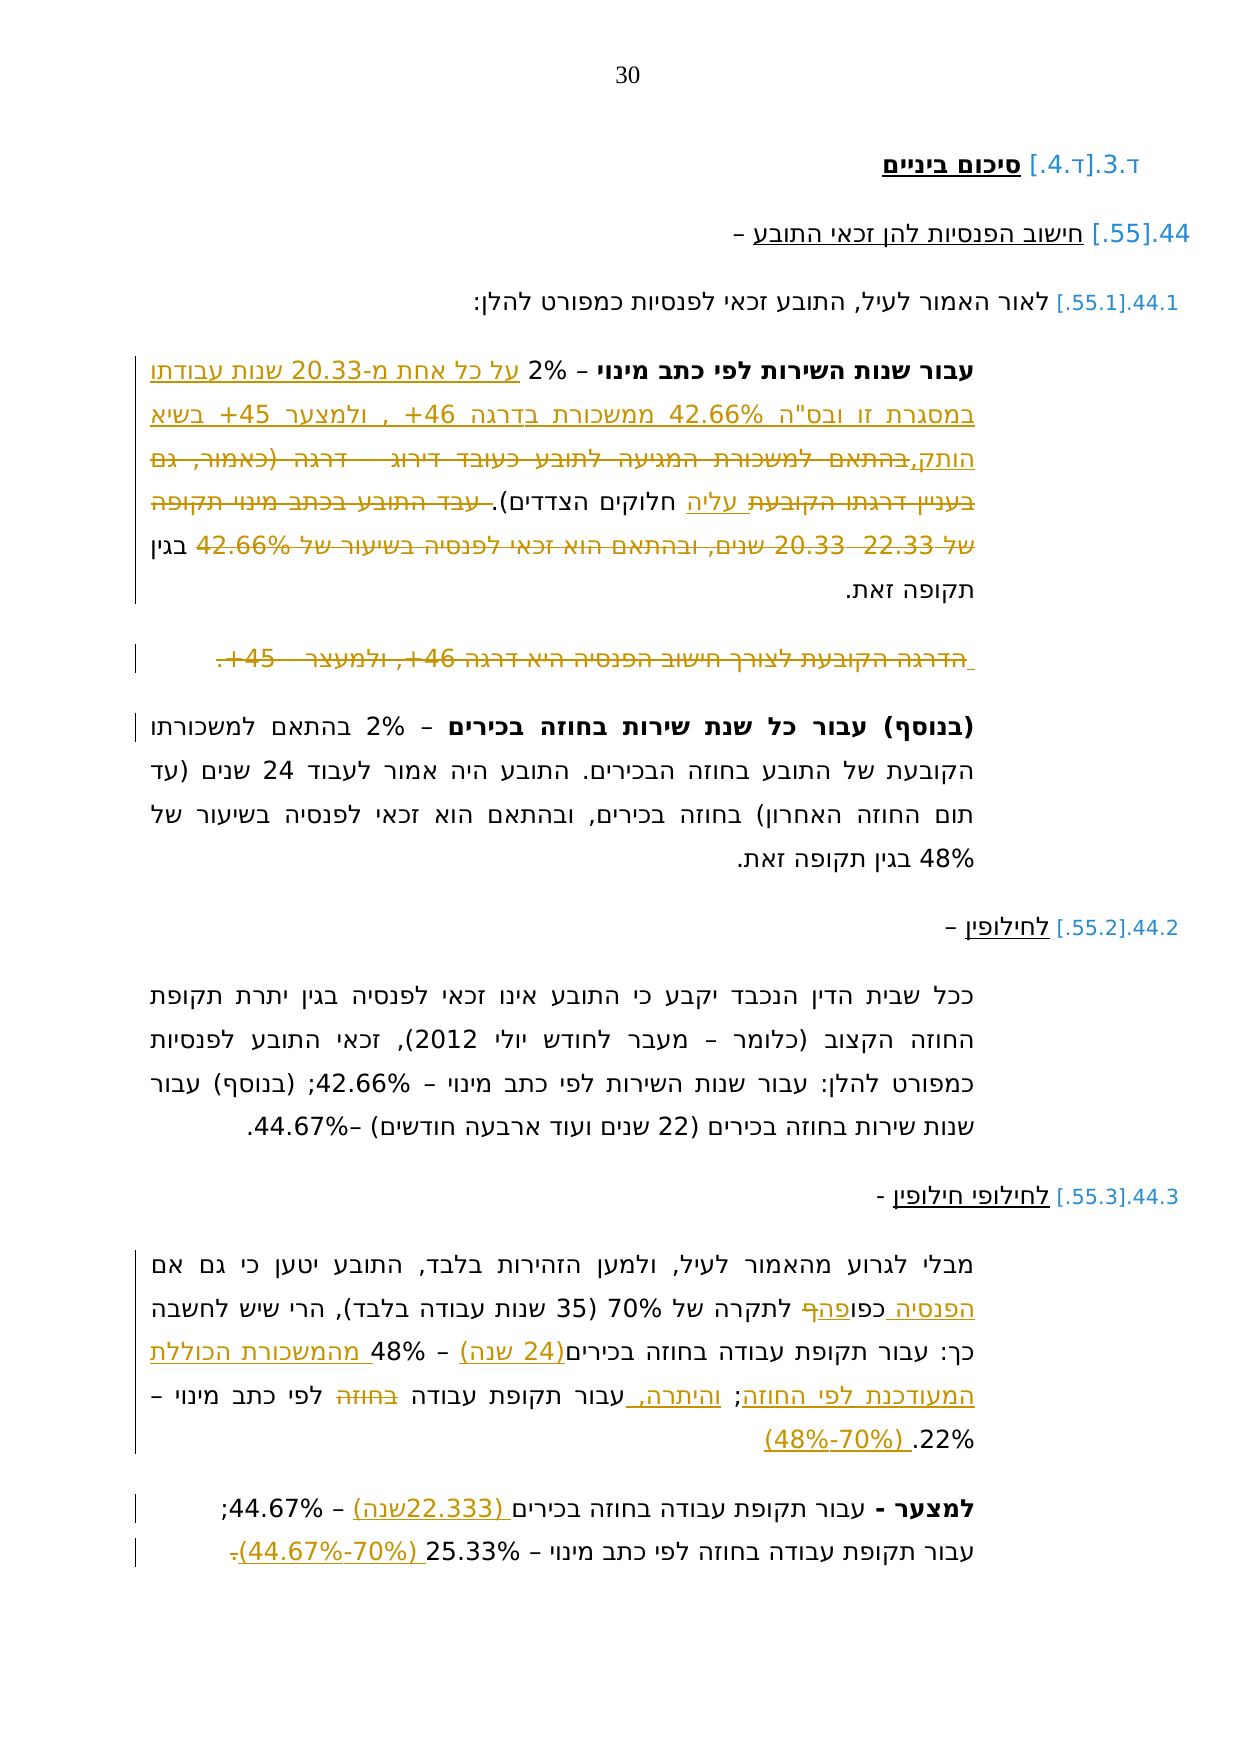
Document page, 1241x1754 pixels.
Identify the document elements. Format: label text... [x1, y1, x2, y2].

text (בנוסף) עבור כל שנת שירות בחוזה בכירים – 2% בהתאם למשכורתו הקובעת של התובע בחוזה הבכירים. התובע היה אמור לעבוד 24 שנים (עד תום החוזה האחרון) בחוזה בכירים, ובהתאם הוא זכאי לפנסיה בשיעור של 48% בגין תקופה זאת. [150, 712, 975, 873]
text ככל שבית הדין הנכבד יקבע כי התובע אינו זכאי לפנסיה בגין יתרת תקופת החוזה הקצוב (כלומר – מעבר לחודש יולי 2012), זכאי התובע לפנסיות כמפורט להלן: עבור שנות השירות לפי כתב מינוי – 42.66%; (בנוסף) עבור שנות שירות בחוזה בכירים (22 שנים ועוד ארבעה חודשים) –44.67%. [150, 981, 975, 1142]
text עבור תקופת עבודה בחוזה לפי כתב מינוי – 25.33% [150, 1537, 975, 1567]
text מבלי לגרוע מהאמור לעיל, ולמען הזהירות בלבד, התובע יטען כי גם אם כפו לתקרה של 70% (35 שנות עבודה בלבד), הרי שיש לחשבה כך: עבור תקופת עבודה בחוזה בכירים – 48%; עבור תקופת עבודה לפי כתב מינוי – 22%. [150, 1250, 975, 1454]
subtitle סיכום ביניים [150, 150, 1081, 179]
list לחילופין – [150, 912, 1050, 942]
list לחילופי חילופין - [150, 1181, 1050, 1210]
list לאור האמור לעיל, התובע זכאי לפנסיות כמפורט להלן: [150, 287, 1050, 317]
text עבור שנות השירות לפי כתב מינוי – 2% חלוקים הצדדים). בגין תקופה זאת. [150, 356, 975, 425]
text עבור שנות השירות לפי כתב מינוי – 2% חלוקים הצדדים). בגין תקופה זאת. [150, 426, 975, 604]
list חישוב הפנסיות להן זכאי התובע – [150, 219, 1084, 248]
text למצער - עבור תקופת עבודה בחוזה בכירים – 44.67%; [150, 1494, 975, 1523]
